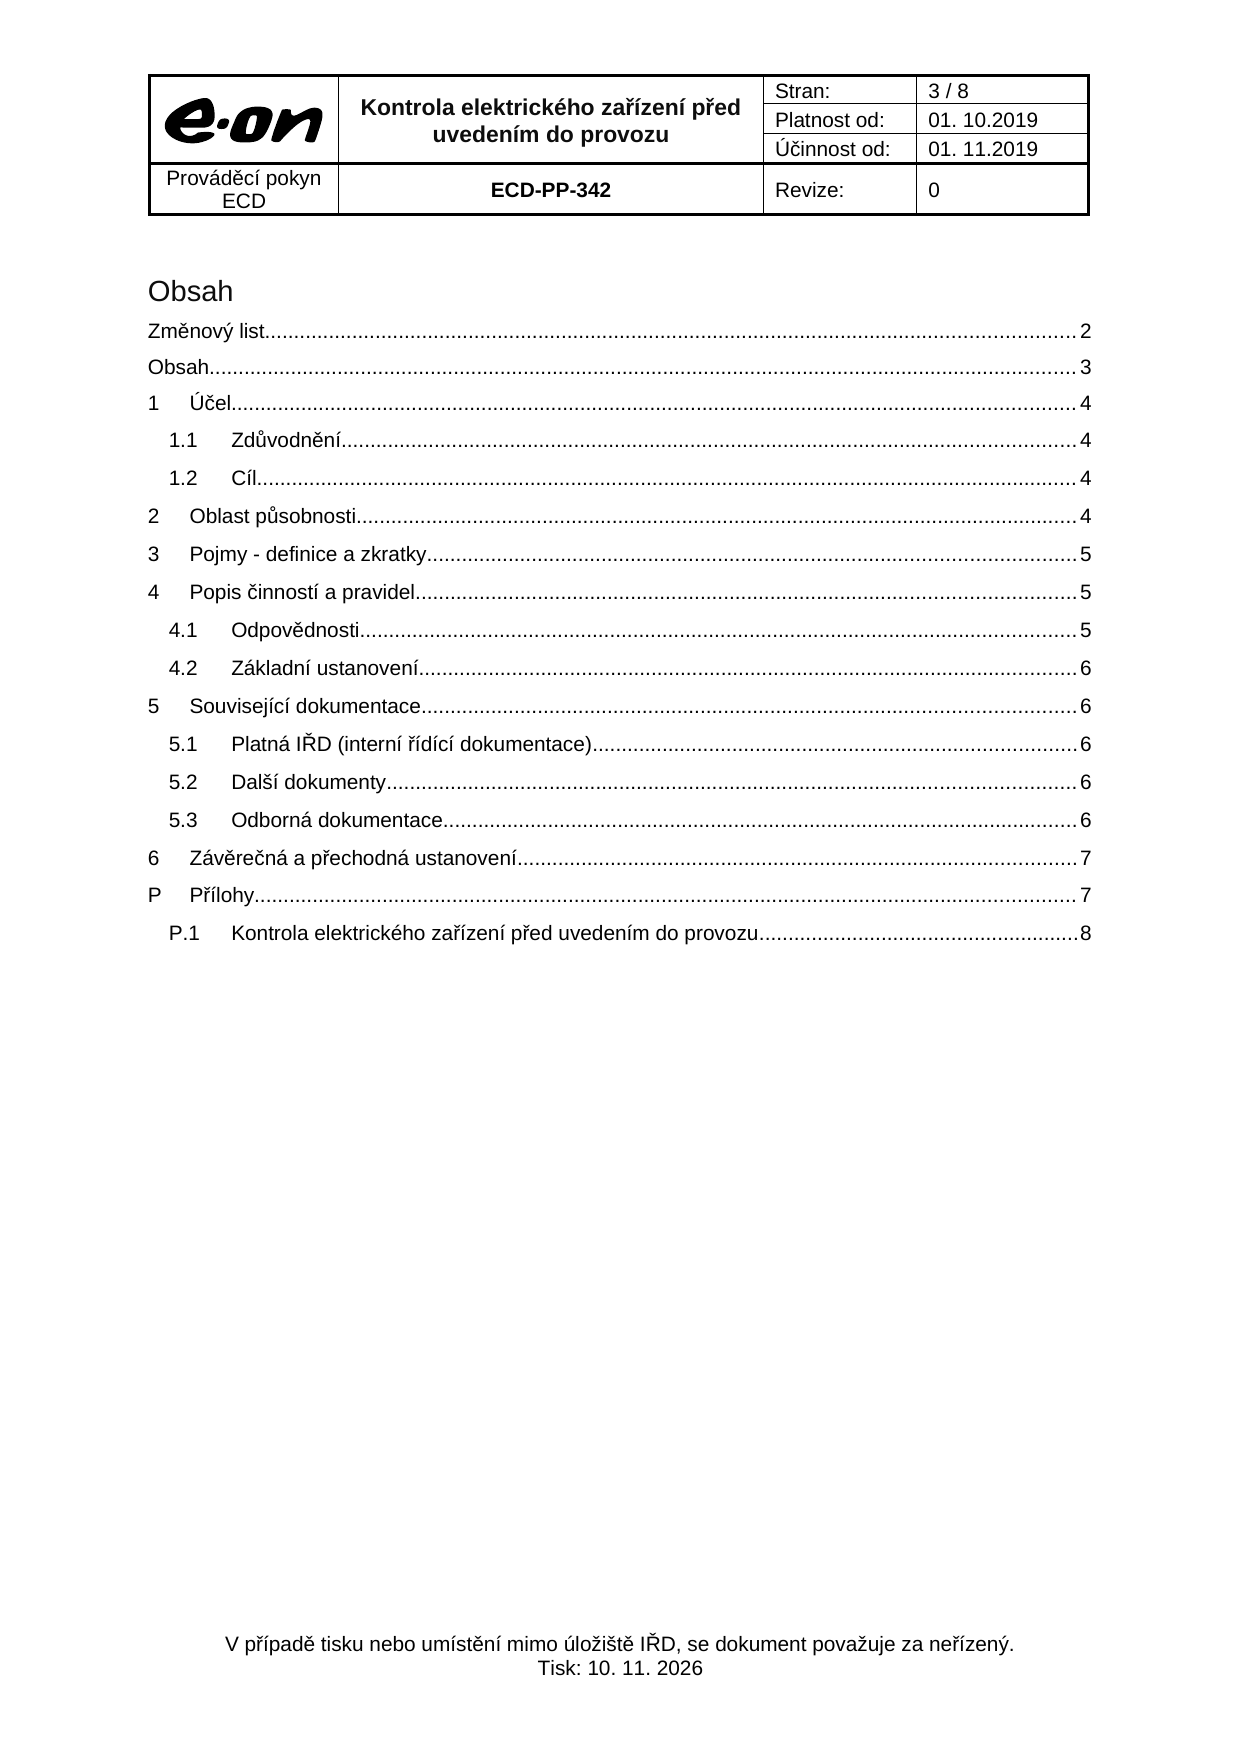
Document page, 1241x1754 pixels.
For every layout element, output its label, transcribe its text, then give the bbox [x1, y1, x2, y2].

text 4.1 Odpovědnosti 5 [168, 618, 1092, 642]
text 5.2 Další dokumenty 6 [168, 769, 1092, 793]
text Obsah 3 [148, 354, 1092, 378]
text 1.2 Cíl 4 [168, 466, 1092, 490]
text 5 Související dokumentace 6 [148, 694, 1092, 718]
text 1 Účel 4 [148, 390, 1092, 414]
text Obsah [148, 274, 1092, 307]
text 5.3 Odborná dokumentace 6 [168, 807, 1092, 831]
text P.1 Kontrola elektrického zařízení před uvedením do provozu 8 [168, 921, 1092, 945]
text 4 Popis činností a pravidel 5 [148, 580, 1092, 604]
text 3 Pojmy - definice a zkratky 5 [148, 542, 1092, 566]
text 6 Závěrečná a přechodná ustanovení 7 [148, 845, 1092, 869]
text 1.1 Zdůvodnění 4 [168, 428, 1092, 452]
text 4.2 Základní ustanovení 6 [168, 656, 1092, 680]
text 2 Oblast působnosti 4 [148, 504, 1092, 528]
text Změnový list 2 [148, 318, 1092, 342]
text P Přílohy 7 [148, 883, 1092, 907]
text 5.1 Platná IŘD (interní řídící dokumentace) 6 [168, 732, 1092, 756]
